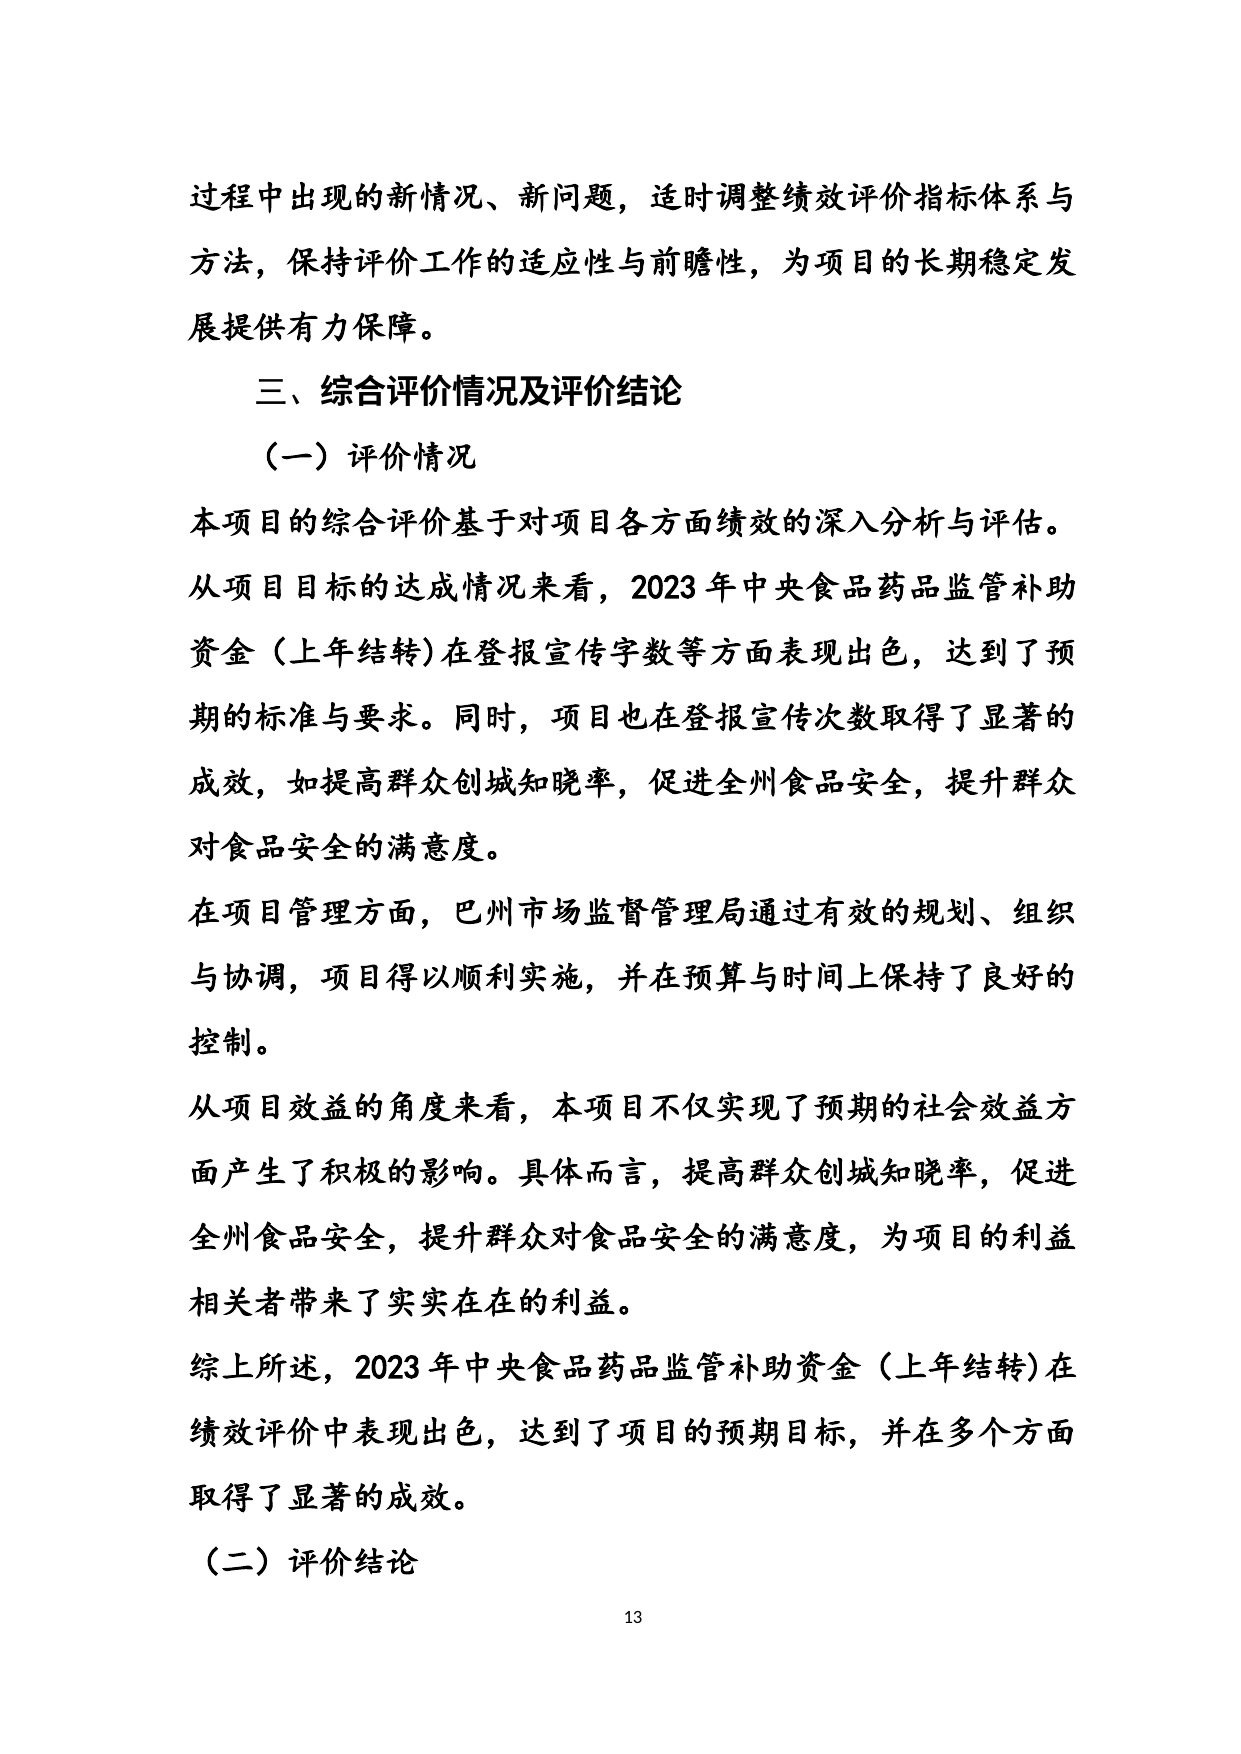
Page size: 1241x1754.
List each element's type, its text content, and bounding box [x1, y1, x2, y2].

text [187, 162, 1078, 357]
text 三、综合评价情况及评价结论 [187, 357, 1078, 422]
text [187, 422, 1078, 1592]
